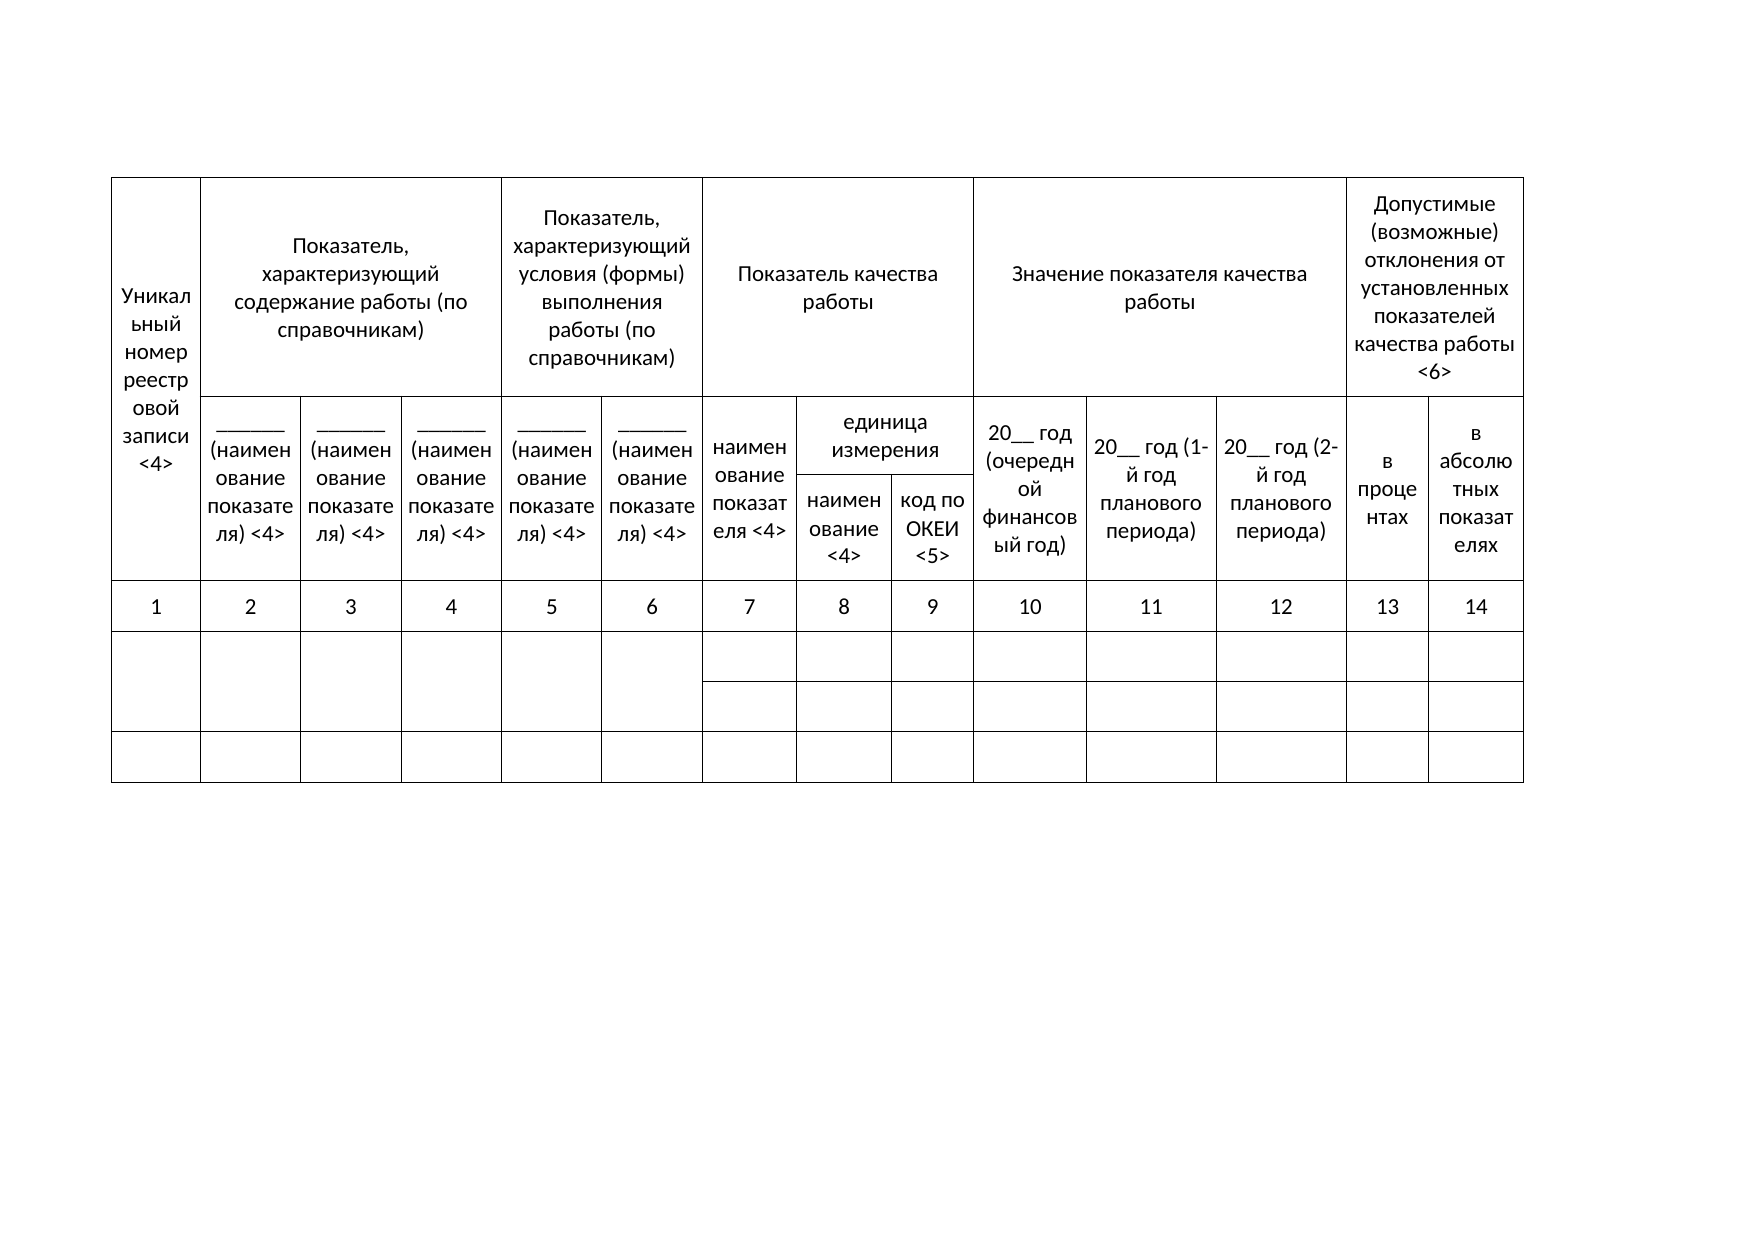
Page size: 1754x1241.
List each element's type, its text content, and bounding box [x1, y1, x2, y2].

table_cell 1 [112, 581, 200, 631]
table_cell код по ОКЕИ <5> [892, 475, 973, 580]
table_cell 11 [1087, 581, 1216, 631]
table_cell [1347, 632, 1428, 681]
table_cell [301, 632, 401, 731]
table_cell [1087, 632, 1216, 681]
table_cell 2 [201, 581, 300, 631]
table_cell единица измерения [797, 397, 973, 474]
table_cell 20__ год (1-й год планового периода) [1087, 397, 1216, 580]
table_cell [974, 632, 1086, 681]
table_cell ______ (наименование показателя) <4> [502, 397, 601, 580]
table_cell [602, 732, 702, 782]
table_cell 20__ год (2-й год планового периода) [1217, 397, 1346, 580]
table_cell [201, 632, 300, 731]
table_cell [703, 732, 796, 782]
table_cell [703, 632, 796, 681]
table_cell ______ (наименование показателя) <4> [402, 397, 501, 580]
table_cell [1429, 732, 1523, 782]
table_cell наименование <4> [797, 475, 891, 580]
table_cell [1347, 732, 1428, 782]
table_cell [502, 732, 601, 782]
table_cell [1087, 732, 1216, 782]
table_cell [892, 732, 973, 782]
table_cell [402, 732, 501, 782]
table_cell 20__ год (очередной финансовый год) [974, 397, 1086, 580]
table_cell [1429, 682, 1523, 731]
table_cell ______ (наименование показателя) <4> [301, 397, 401, 580]
table_cell 5 [502, 581, 601, 631]
table_cell [892, 632, 973, 681]
table_cell 9 [892, 581, 973, 631]
table_cell 7 [703, 581, 796, 631]
table_cell [201, 732, 300, 782]
table_cell [1217, 682, 1346, 731]
table_header Показатель, характеризующий условия (формы) выполнения работы (по справочникам) [502, 178, 702, 396]
table_cell [797, 632, 891, 681]
table_cell [112, 732, 200, 782]
table_cell [974, 682, 1086, 731]
table_cell 4 [402, 581, 501, 631]
table_cell в процентах [1347, 397, 1428, 580]
table_cell [602, 632, 702, 731]
table_cell [1087, 682, 1216, 731]
table_header Значение показателя качества работы [974, 178, 1346, 396]
table_cell ______ (наименование показателя) <4> [602, 397, 702, 580]
table_cell [797, 682, 891, 731]
table_cell [402, 632, 501, 731]
table_cell [112, 632, 200, 731]
table_header Уникальный номер реестровой записи <4> [112, 178, 200, 580]
table_cell [703, 682, 796, 731]
table_cell 13 [1347, 581, 1428, 631]
table_cell ______ (наименование показателя) <4> [201, 397, 300, 580]
table_cell [1217, 632, 1346, 681]
table_cell [1347, 682, 1428, 731]
table_cell 6 [602, 581, 702, 631]
table_cell [301, 732, 401, 782]
table_cell в абсолютных показателях [1429, 397, 1523, 580]
table_cell 10 [974, 581, 1086, 631]
table_cell 12 [1217, 581, 1346, 631]
table_cell наименование показателя <4> [703, 397, 796, 580]
table_header Показатель качества работы [703, 178, 973, 396]
table_cell 3 [301, 581, 401, 631]
table_header Показатель, характеризующий содержание работы (по справочникам) [201, 178, 501, 396]
table_header Допустимые (возможные) отклонения от установленных показателей качества работы <6> [1347, 178, 1523, 396]
table_cell [1429, 632, 1523, 681]
table_cell [892, 682, 973, 731]
table_cell 8 [797, 581, 891, 631]
table_cell [502, 632, 601, 731]
table_cell [1217, 732, 1346, 782]
table_cell [974, 732, 1086, 782]
table_cell 14 [1429, 581, 1523, 631]
table_cell [797, 732, 891, 782]
